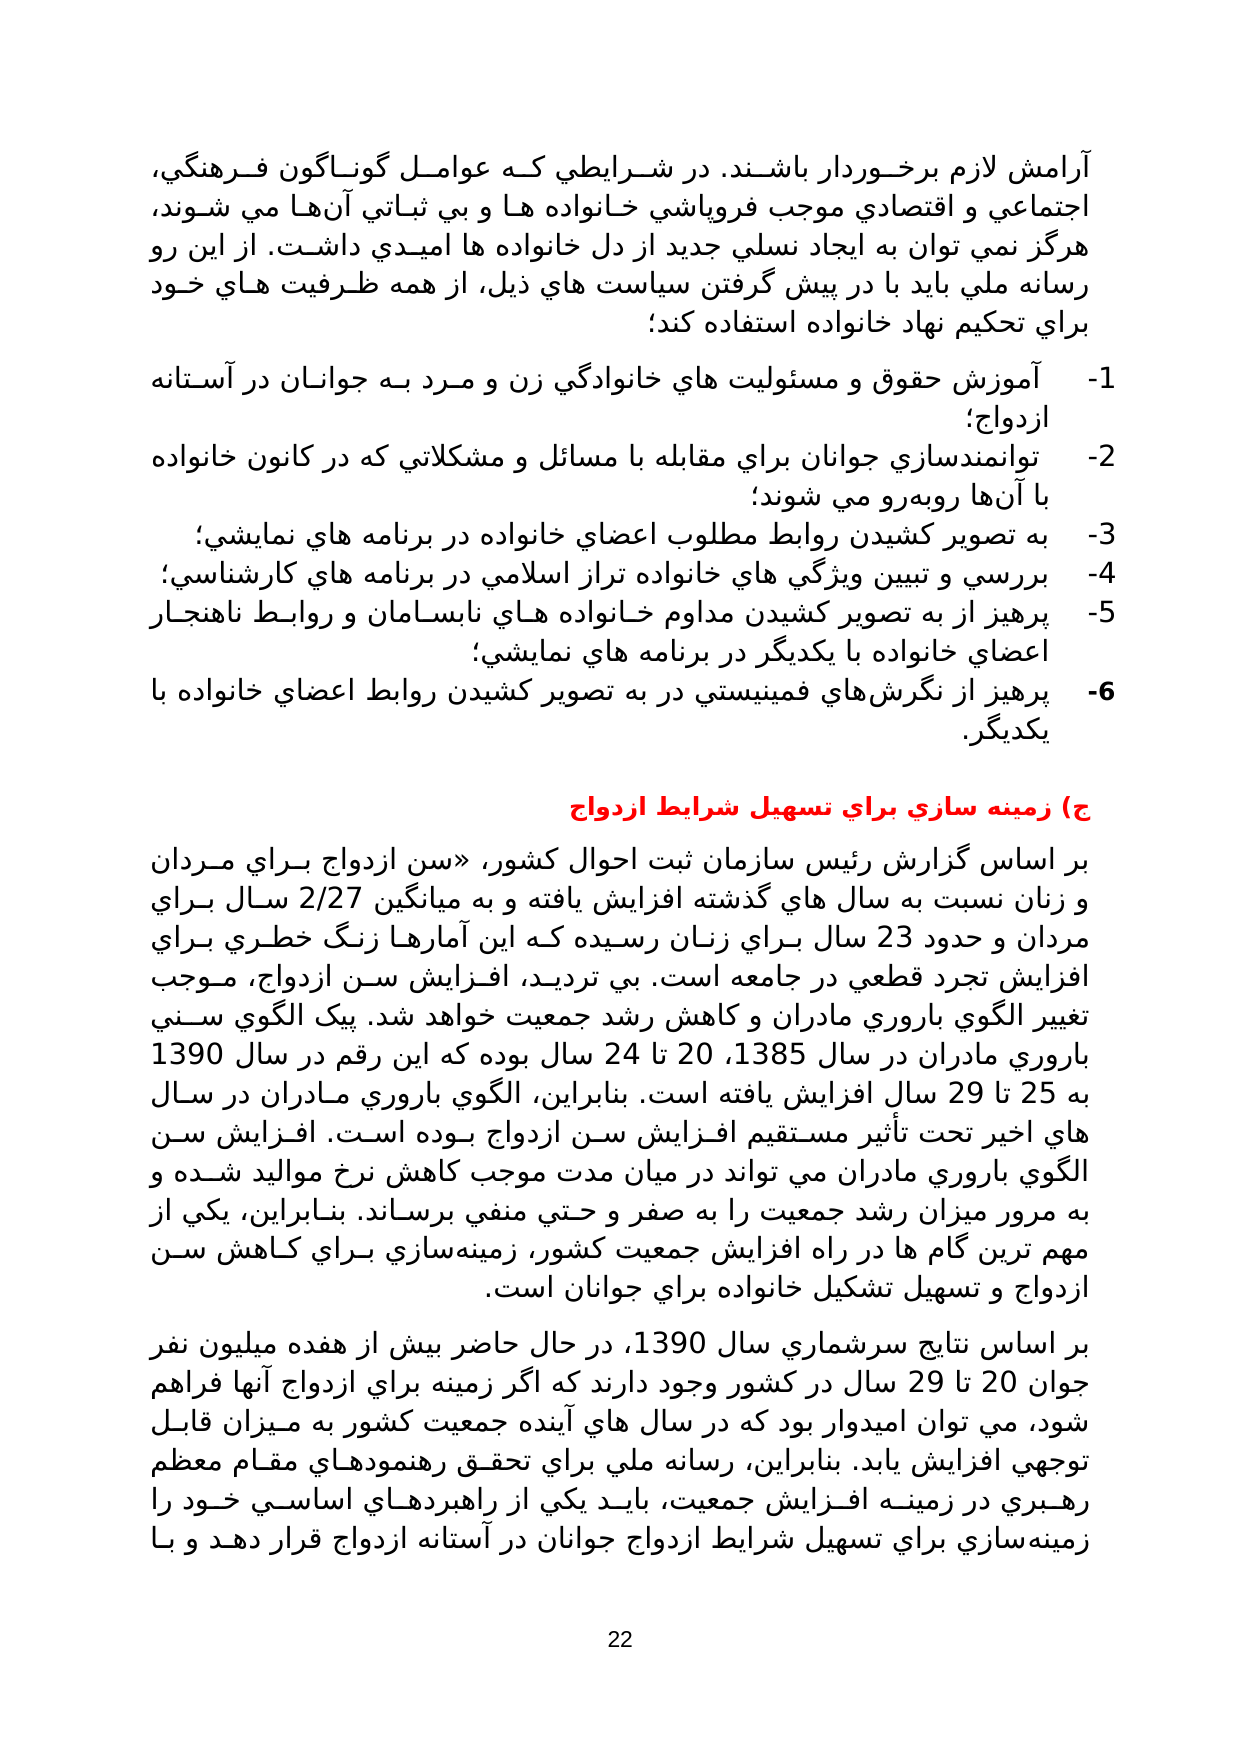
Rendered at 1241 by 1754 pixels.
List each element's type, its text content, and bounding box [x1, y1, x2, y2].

list پرهيز از به تصوير کشيدن مداوم خانواده هاي نابسامان و روابط ناهنجار اعضاي خانواده با يکديگر در برنامه هاي نمايشي؛ [150, 595, 1087, 668]
list بررسي و تبيين ويژگي هاي خانواده تراز اسلامي در برنامه هاي کارشناسي؛ [150, 556, 1087, 590]
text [150, 150, 1090, 340]
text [150, 1326, 1090, 1555]
list توانمندسازي جوانان براي مقابله با مسائل و مشکلاتي که در کانون خانواده با آن‌ها روبه‌رو مي شوند؛ [150, 439, 1087, 512]
list آموزش حقوق و مسئوليت هاي خانوادگي زن و مرد به جوانان در آستانه ازدواج؛ [150, 361, 1087, 434]
list به تصوير کشيدن روابط مطلوب اعضاي خانواده در برنامه هاي نمايشي؛ [150, 517, 1087, 551]
list ج) زمينه ‌سازي براي تسهيل شرايط ازدواج [150, 792, 1090, 821]
text بر اساس گزارش رئيس سازمان ثبت احوال کشور، «سن ازدواج براي مردان و زنان نسبت به سال هاي گذشته افزايش يافته و به ميانگين 2/27 سال براي مردان و حدود 23 سال براي زنان رسيده که اين آمارها زنگ خطري براي افزايش تجرد قطعي در جامعه است. بي ترديد، افزايش سن ازدواج، موجب تغيير الگوي باروري مادران و کاهش رشد جمعيت خواهد شد. پيک الگوي سني باروري مادران در سال 1385، 20 تا 24 سال بوده که اين رقم در سال 1390 به 25 تا 29 سال افزايش يافته است. بنابراين، الگوي باروري مادران در سال هاي اخير تحت تأثير مستقيم افزايش سن ازدواج بوده است. افزايش سن الگوي باروري مادران مي تواند در ميان مدت موجب کاهش نرخ مواليد شده و به‌ مرور ميزان رشد جمعيت را به صفر و حتي منفي برساند. بنابراين، يکي از مهم ترين گام ها در راه افزايش جمعيت کشور، زمينه‌سازي براي کاهش سن ازدواج و تسهيل تشکيل خانواده براي جوانان است. [150, 842, 1090, 1305]
list پرهيز از نگرش‌هاي فمينيستي در به تصوير کشيدن روابط اعضاي خانواده با يکديگر. [150, 673, 1087, 746]
